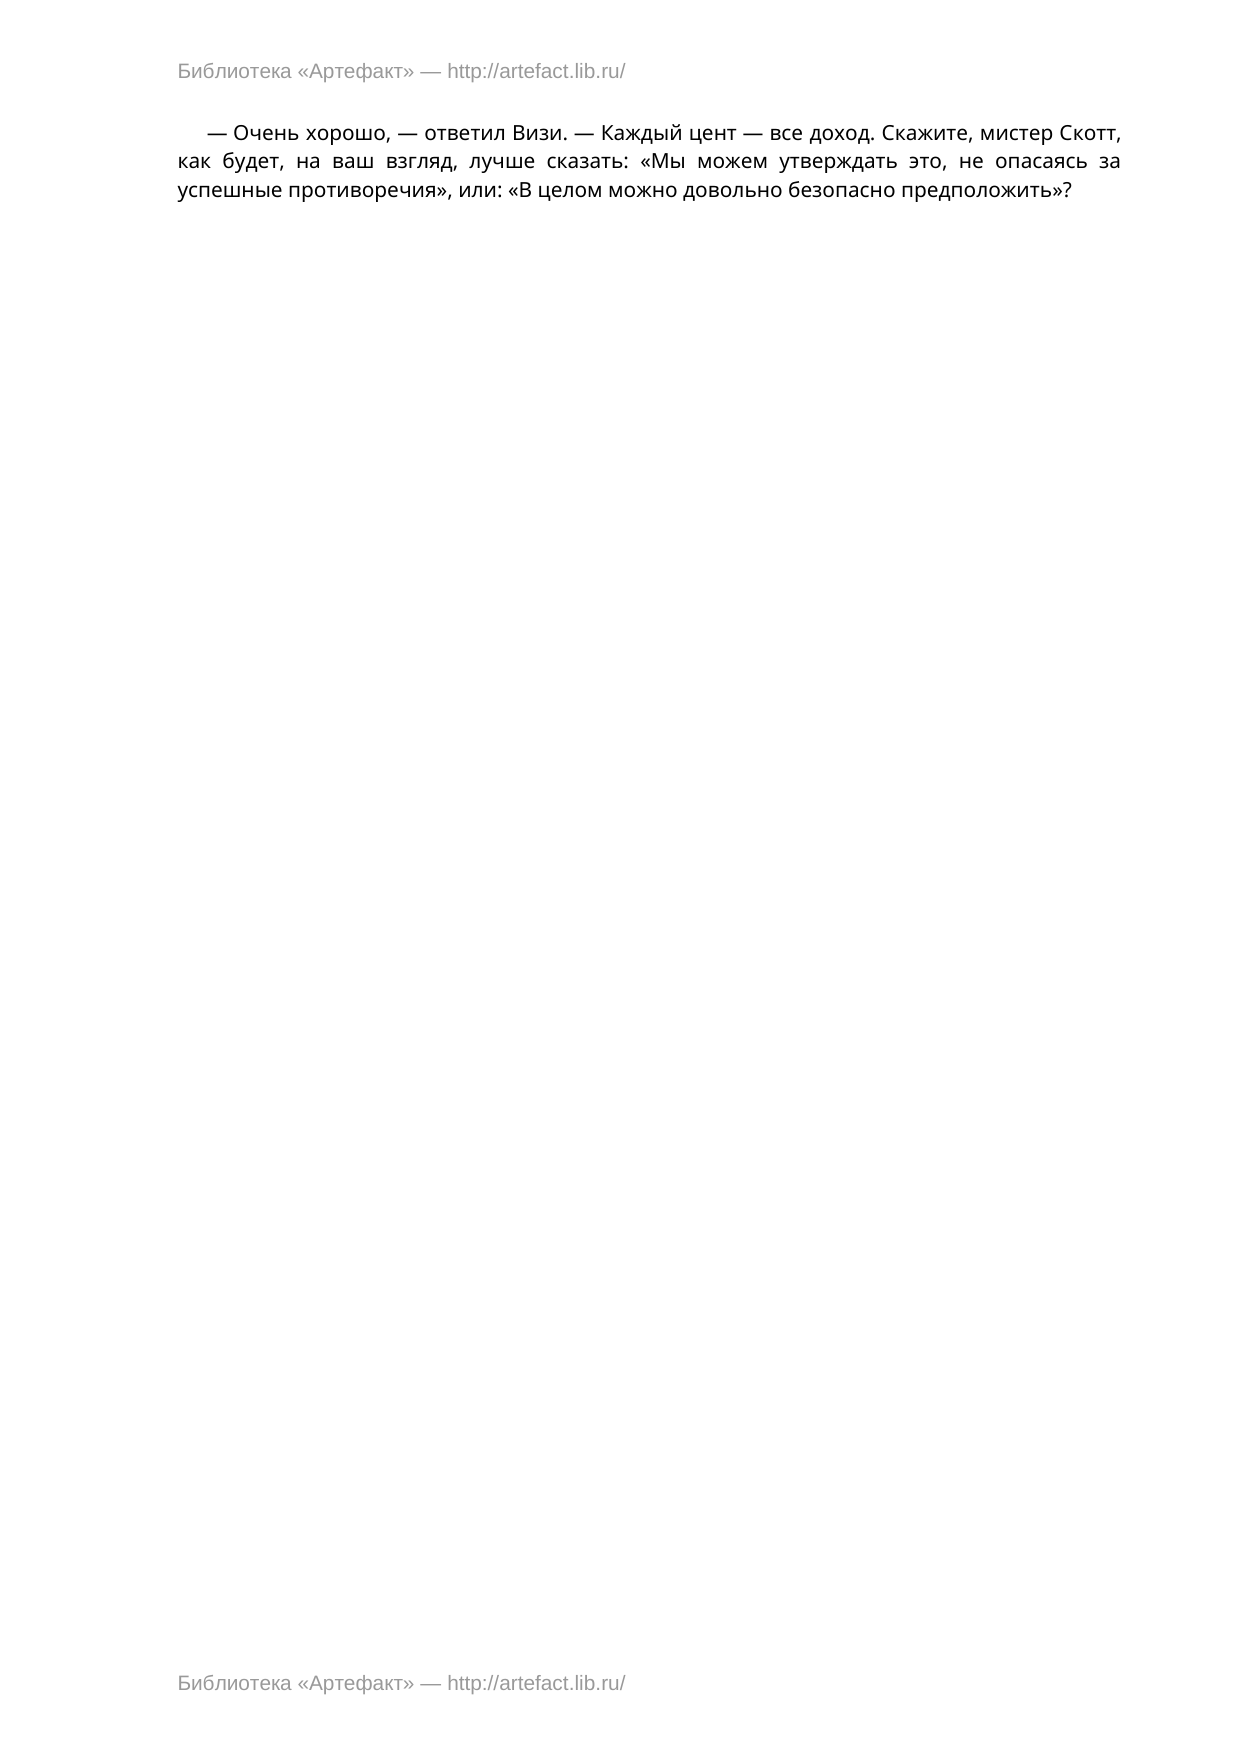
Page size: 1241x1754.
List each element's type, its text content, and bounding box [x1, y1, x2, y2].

text — Очень хорошо, — ответил Визи. — Каждый цент — все доход. Скажите, мистер Скотт, как будет, на ваш взгляд, лучше сказать: «Мы можем утверждать это, не опасаясь за успешные противоречия», или: «В целом можно довольно безопасно предположить»? [177, 118, 1122, 203]
